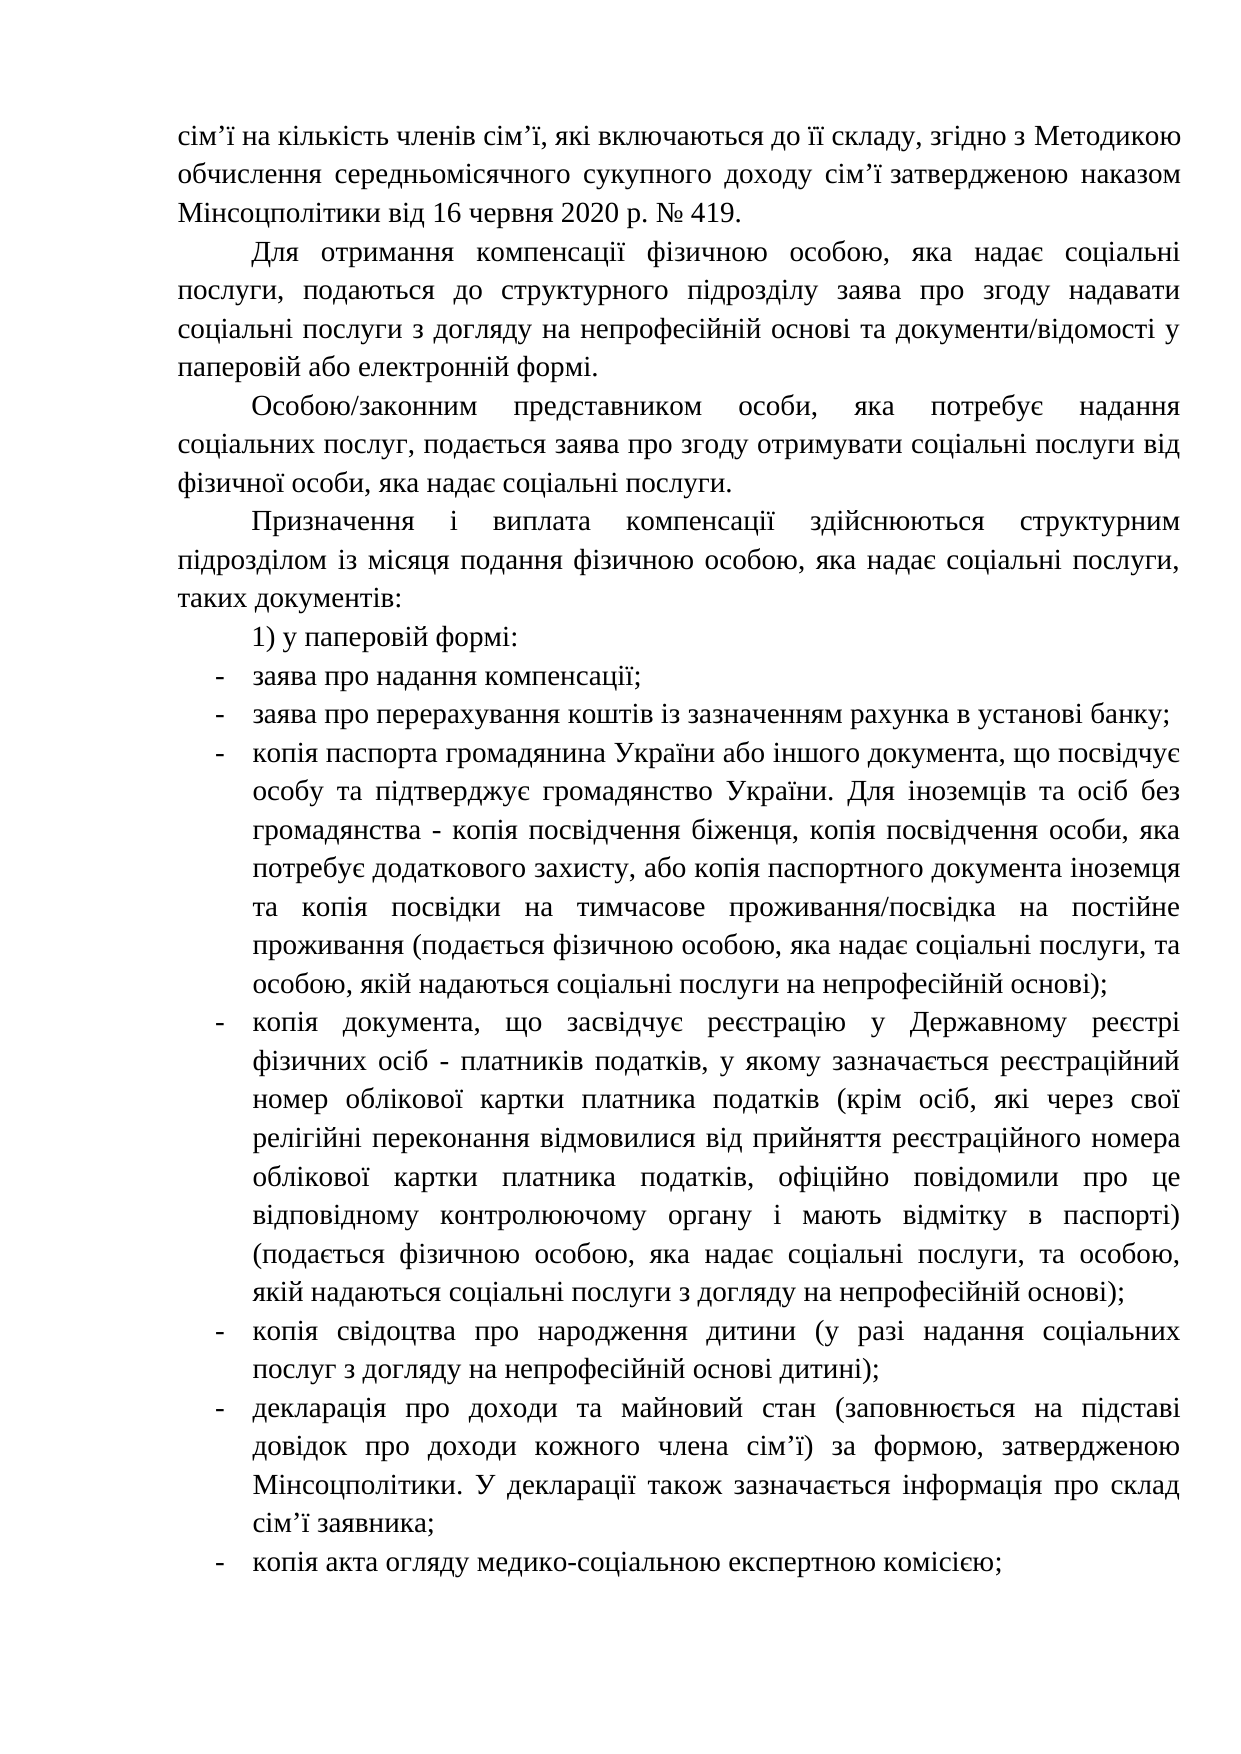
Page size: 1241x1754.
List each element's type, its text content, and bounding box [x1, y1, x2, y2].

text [177, 118, 1181, 229]
text Для отримання компенсації фізичною особою, яка надає соціальні послуги, подаються до структурного підрозділу заява про згоду надавати соціальні послуги з догляду на непрофесійній основі та документи/відомості у паперовій або електронній формі. [177, 234, 1181, 383]
list копія паспорта громадянина України або іншого документа, що посвідчує особу та підтверджує громадянство України. Для іноземців та осіб без громадянства - копія посвідчення біженця, копія посвідчення особи, яка потребує додаткового захисту, або копія паспортного документа іноземця та копія посвідки на тимчасове проживання/посвідка на постійне проживання (подається фізичною особою, яка надає соціальні послуги, та особою, якій надаються соціальні послуги на непрофесійній основі); [215, 735, 1181, 999]
list копія документа, що засвідчує реєстрацію у Державному реєстрі фізичних осіб - платників податків, у якому зазначається реєстраційний номер облікової картки платника податків (крім осіб, які через свої релігійні переконання відмовилися від прийняття реєстраційного номера облікової картки платника податків, офіційно повідомили про це відповідному контролюючому органу і мають відмітку в паспорті) (подається фізичною особою, яка надає соціальні послуги, та особою, якій надаються соціальні послуги з догляду на непрофесійній основі); [215, 1004, 1181, 1308]
list копія свідоцтва про народження дитини (у разі надання соціальних послуг з догляду на непрофесійній основі дитині); [215, 1313, 1181, 1385]
list заява про перерахування коштів із зазначенням рахунка в установі банку; [215, 696, 1181, 730]
list копія акта огляду медико-соціальною експертною комісією; [215, 1544, 1181, 1578]
text 1) у паперовій формі: [177, 619, 1181, 653]
text Призначення і виплата компенсації здійснюються структурним підрозділом із місяця подання фізичною особою, яка надає соціальні послуги, таких документів: [177, 503, 1181, 614]
list декларація про доходи та майновий стан (заповнюється на підставі довідок про доходи кожного члена сім’ї) за формою, затвердженою Мінсоцполітики. У декларації також зазначається інформація про склад сім’ї заявника; [215, 1390, 1181, 1539]
text Особою/законним представником особи, яка потребує надання соціальних послуг, подається заява про згоду отримувати соціальні послуги від фізичної особи, яка надає соціальні послуги. [177, 388, 1181, 498]
list заява про надання компенсації; [215, 658, 1181, 691]
